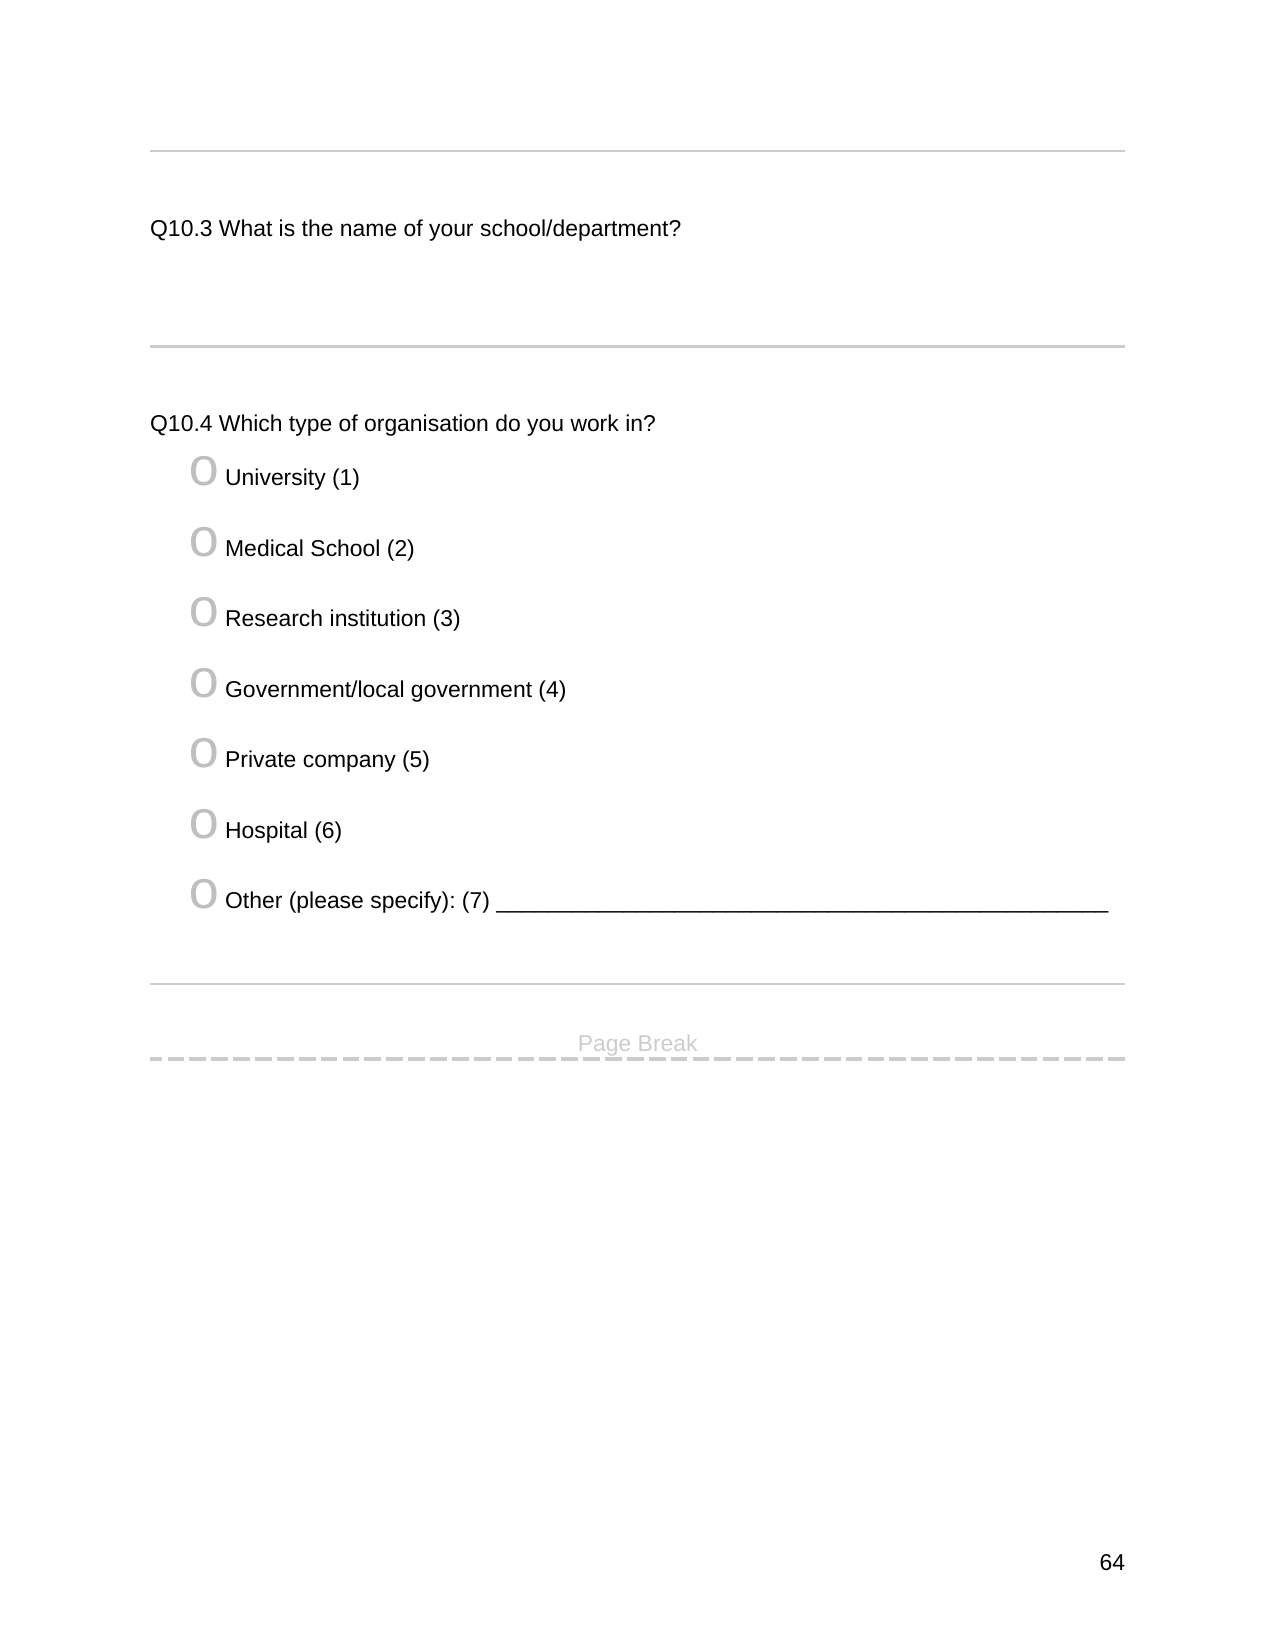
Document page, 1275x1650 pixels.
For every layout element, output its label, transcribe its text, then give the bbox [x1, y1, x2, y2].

list Medical School (2) [187, 511, 1125, 572]
list Research institution (3) [187, 582, 1125, 643]
list Government/local government (4) [187, 652, 1125, 713]
text Q10.3 What is the name of your school/department? [150, 215, 1125, 241]
list University (1) [187, 441, 1125, 502]
list Other (please specify): (7) ________________________________________________ [187, 864, 1125, 925]
text Page Break [150, 1030, 1125, 1061]
list Hospital (6) [187, 793, 1125, 854]
text Q10.4 Which type of organisation do you work in? [150, 410, 1125, 437]
list Private company (5) [187, 723, 1125, 784]
